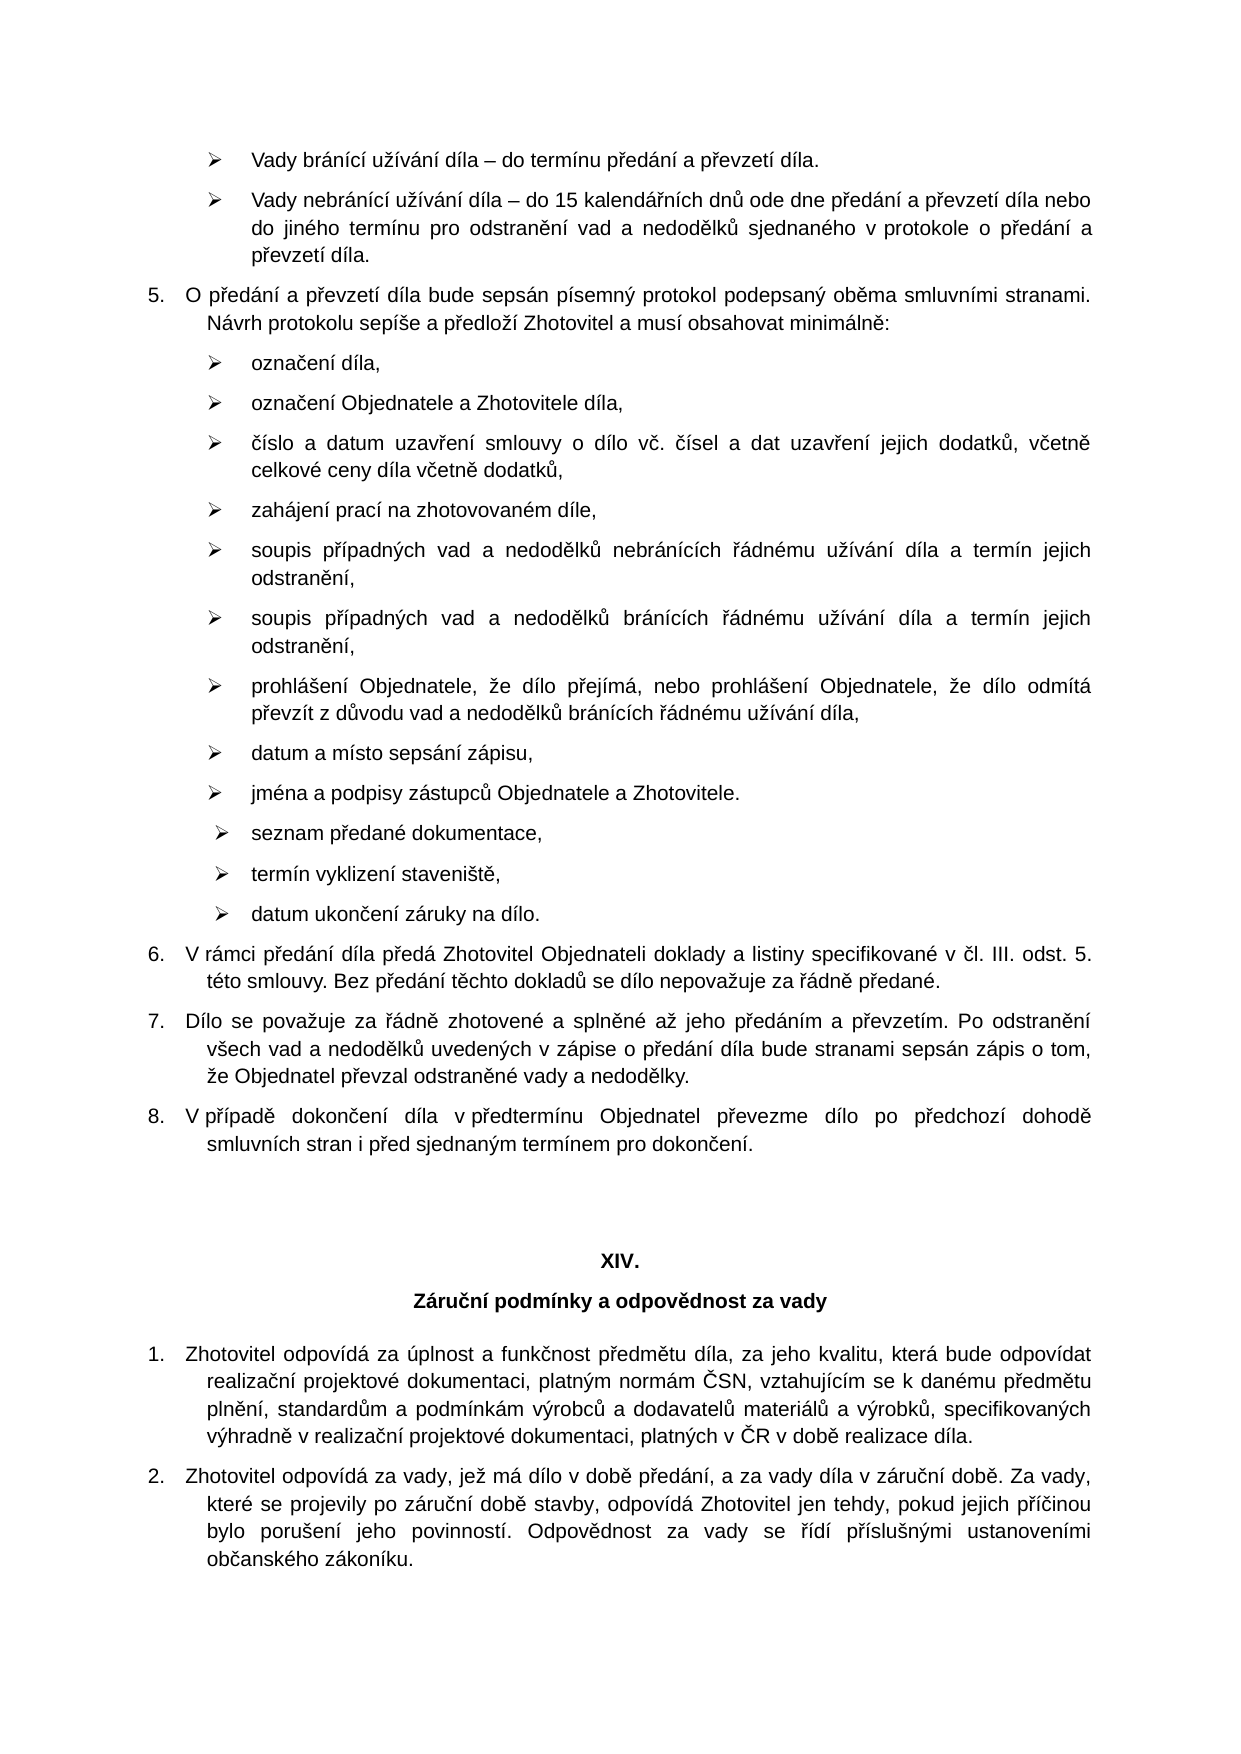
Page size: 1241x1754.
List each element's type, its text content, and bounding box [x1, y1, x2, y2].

list číslo a datum uzavření smlouvy o dílo vč. čísel a dat uzavření jejich dodatků, včetně celkové ceny díla včetně dodatků, [207, 431, 1093, 482]
list jména a podpisy zástupců Objednatele a Zhotovitele. [207, 781, 1093, 805]
list označení Objednatele a Zhotovitele díla, [207, 390, 1093, 414]
list zahájení prací na zhotovovaném díle, [207, 498, 1093, 522]
text XIV. [148, 1249, 1093, 1273]
list soupis případných vad a nedodělků nebránících řádnému užívání díla a termín jejich odstranění, [207, 538, 1093, 590]
list V rámci předání díla předá Zhotovitel Objednateli doklady a listiny specifikované v čl. III. odst. 5. této smlouvy. Bez předání těchto dokladů se dílo nepovažuje za řádně předané. [148, 942, 1093, 993]
list datum ukončení záruky na dílo. [213, 901, 1093, 926]
list Vady bránící užívání díla – do termínu předání a převzetí díla. [207, 148, 1093, 172]
list O předání a převzetí díla bude sepsán písemný protokol podepsaný oběma smluvními stranami. Návrh protokolu sepíše a předloží Zhotovitel a musí obsahovat minimálně: [148, 283, 1093, 334]
list Zhotovitel odpovídá za úplnost a funkčnost předmětu díla, za jeho kvalitu, která bude odpovídat realizační projektové dokumentaci, platným normám ČSN, vztahujícím se k danému předmětu plnění, standardům a podmínkám výrobců a dodavatelů materiálů a výrobků, specifikovaných výhradně v realizační projektové dokumentaci, platných v ČR v době realizace díla. [148, 1342, 1093, 1448]
list seznam předané dokumentace, [213, 821, 1093, 845]
list V případě dokončení díla v předtermínu Objednatel převezme dílo po předchozí dohodě smluvních stran i před sjednaným termínem pro dokončení. [148, 1104, 1093, 1156]
list Zhotovitel odpovídá za vady, jež má dílo v době předání, a za vady díla v záruční době. Za vady, které se projevily po záruční době stavby, odpovídá Zhotovitel jen tehdy, pokud jejich příčinou bylo porušení jeho povinností. Odpovědnost za vady se řídí příslušnými ustanoveními občanského zákoníku. [148, 1464, 1093, 1571]
list termín vyklizení staveniště, [213, 861, 1093, 885]
list Dílo se považuje za řádně zhotovené a splněné až jeho předáním a převzetím. Po odstranění všech vad a nedodělků uvedených v zápise o předání díla bude stranami sepsán zápis o tom, že Objednatel převzal odstraněné vady a nedodělky. [148, 1009, 1093, 1088]
list Vady nebránící užívání díla – do 15 kalendářních dnů ode dne předání a převzetí díla nebo do jiného termínu pro odstranění vad a nedodělků sjednaného v protokole o předání a převzetí díla. [207, 188, 1093, 267]
list soupis případných vad a nedodělků bránících řádnému užívání díla a termín jejich odstranění, [207, 606, 1093, 657]
list prohlášení Objednatele, že dílo přejímá, nebo prohlášení Objednatele, že dílo odmítá převzít z důvodu vad a nedodělků bránících řádnému užívání díla, [207, 673, 1093, 725]
text Záruční podmínky a odpovědnost za vady [148, 1289, 1093, 1313]
list označení díla, [207, 350, 1093, 374]
list datum a místo sepsání zápisu, [207, 741, 1093, 765]
